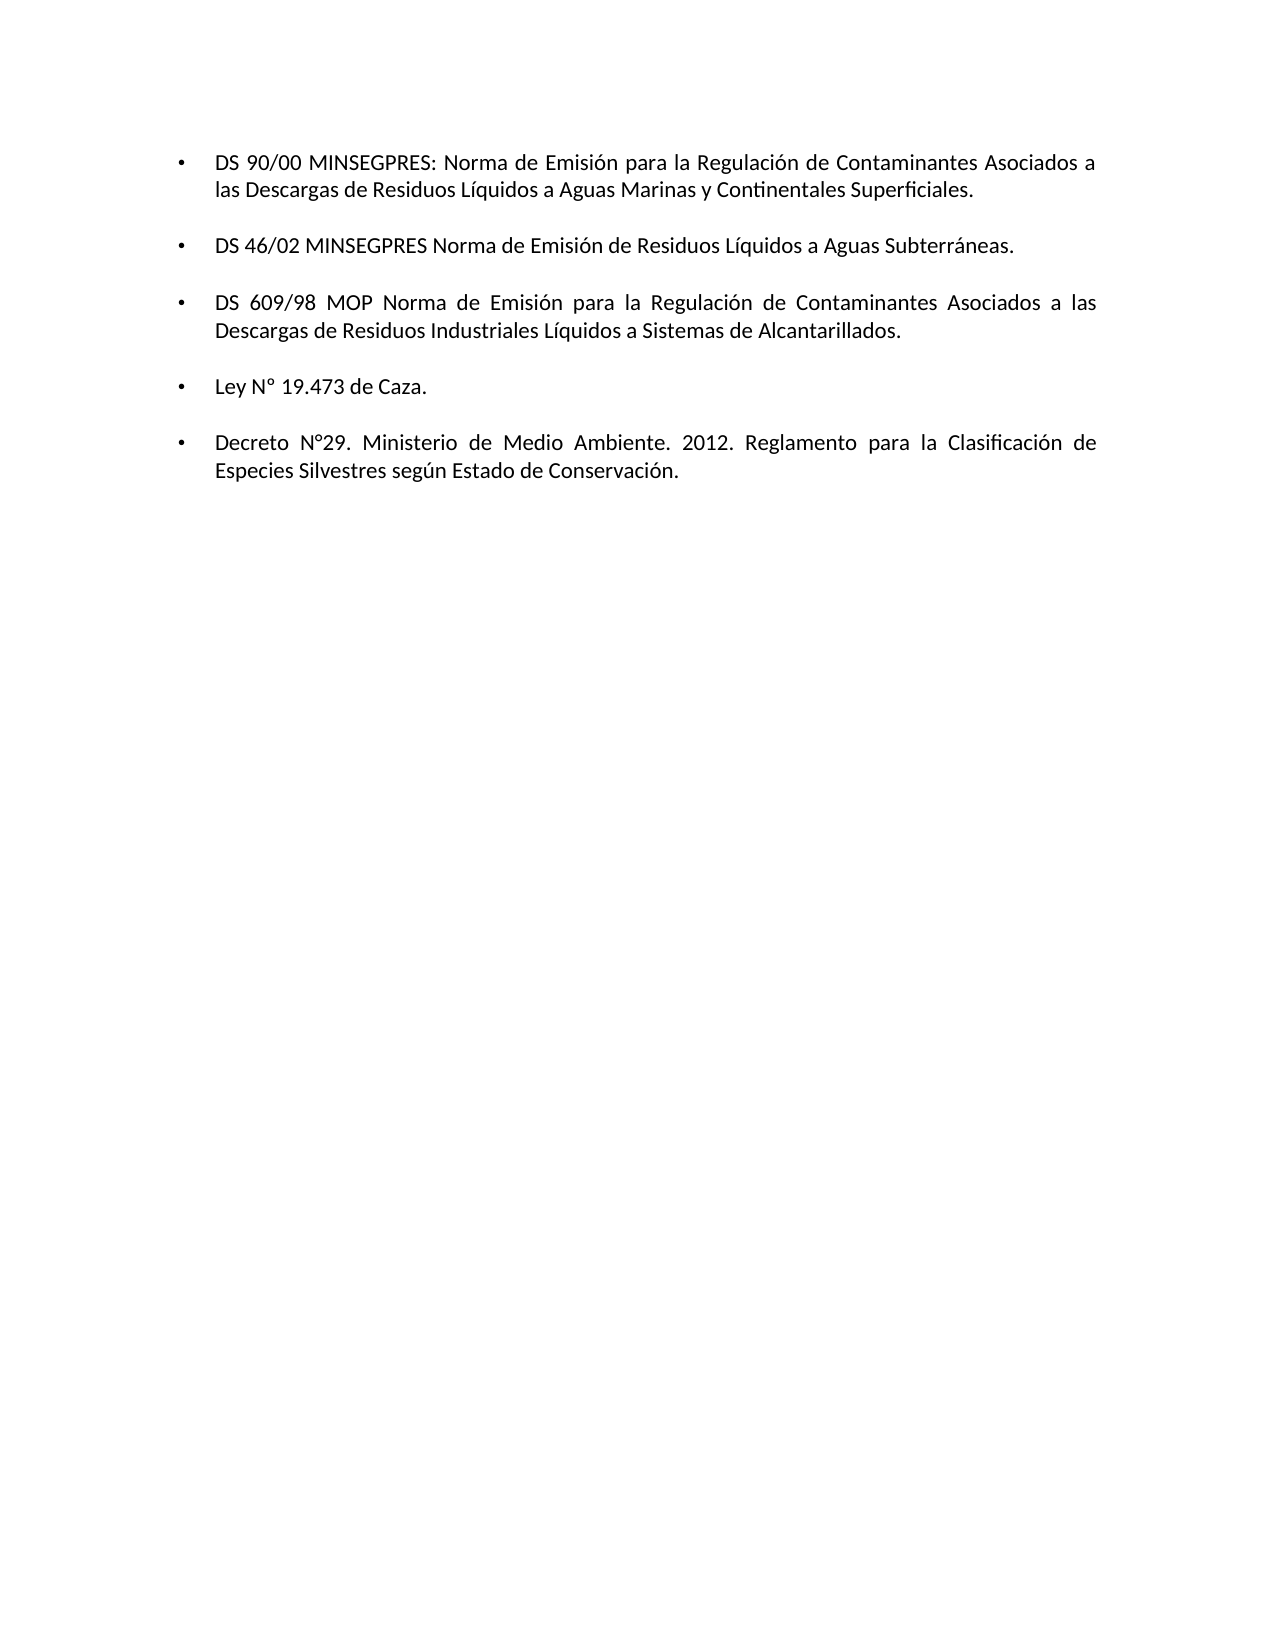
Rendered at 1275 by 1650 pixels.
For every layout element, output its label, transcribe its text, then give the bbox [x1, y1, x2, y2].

list DS 609/98 MOP Norma de Emisión para la Regulación de Contaminantes Asociados a las Descargas de Residuos Industriales Líquidos a Sistemas de Alcantarillados. [177, 288, 1098, 344]
list Ley Nº 19.473 de Caza. [177, 372, 1098, 400]
list DS 46/02 MINSEGPRES Norma de Emisión de Residuos Líquidos a Aguas Subterráneas. [177, 232, 1098, 260]
list DS 90/00 MINSEGPRES: Norma de Emisión para la Regulación de Contaminantes Asociados a las Descargas de Residuos Líquidos a Aguas Marinas y Continentales Superficiales. [177, 148, 1098, 204]
list Decreto N°29. Ministerio de Medio Ambiente. 2012. Reglamento para la Clasificación de Especies Silvestres según Estado de Conservación. [177, 428, 1098, 484]
